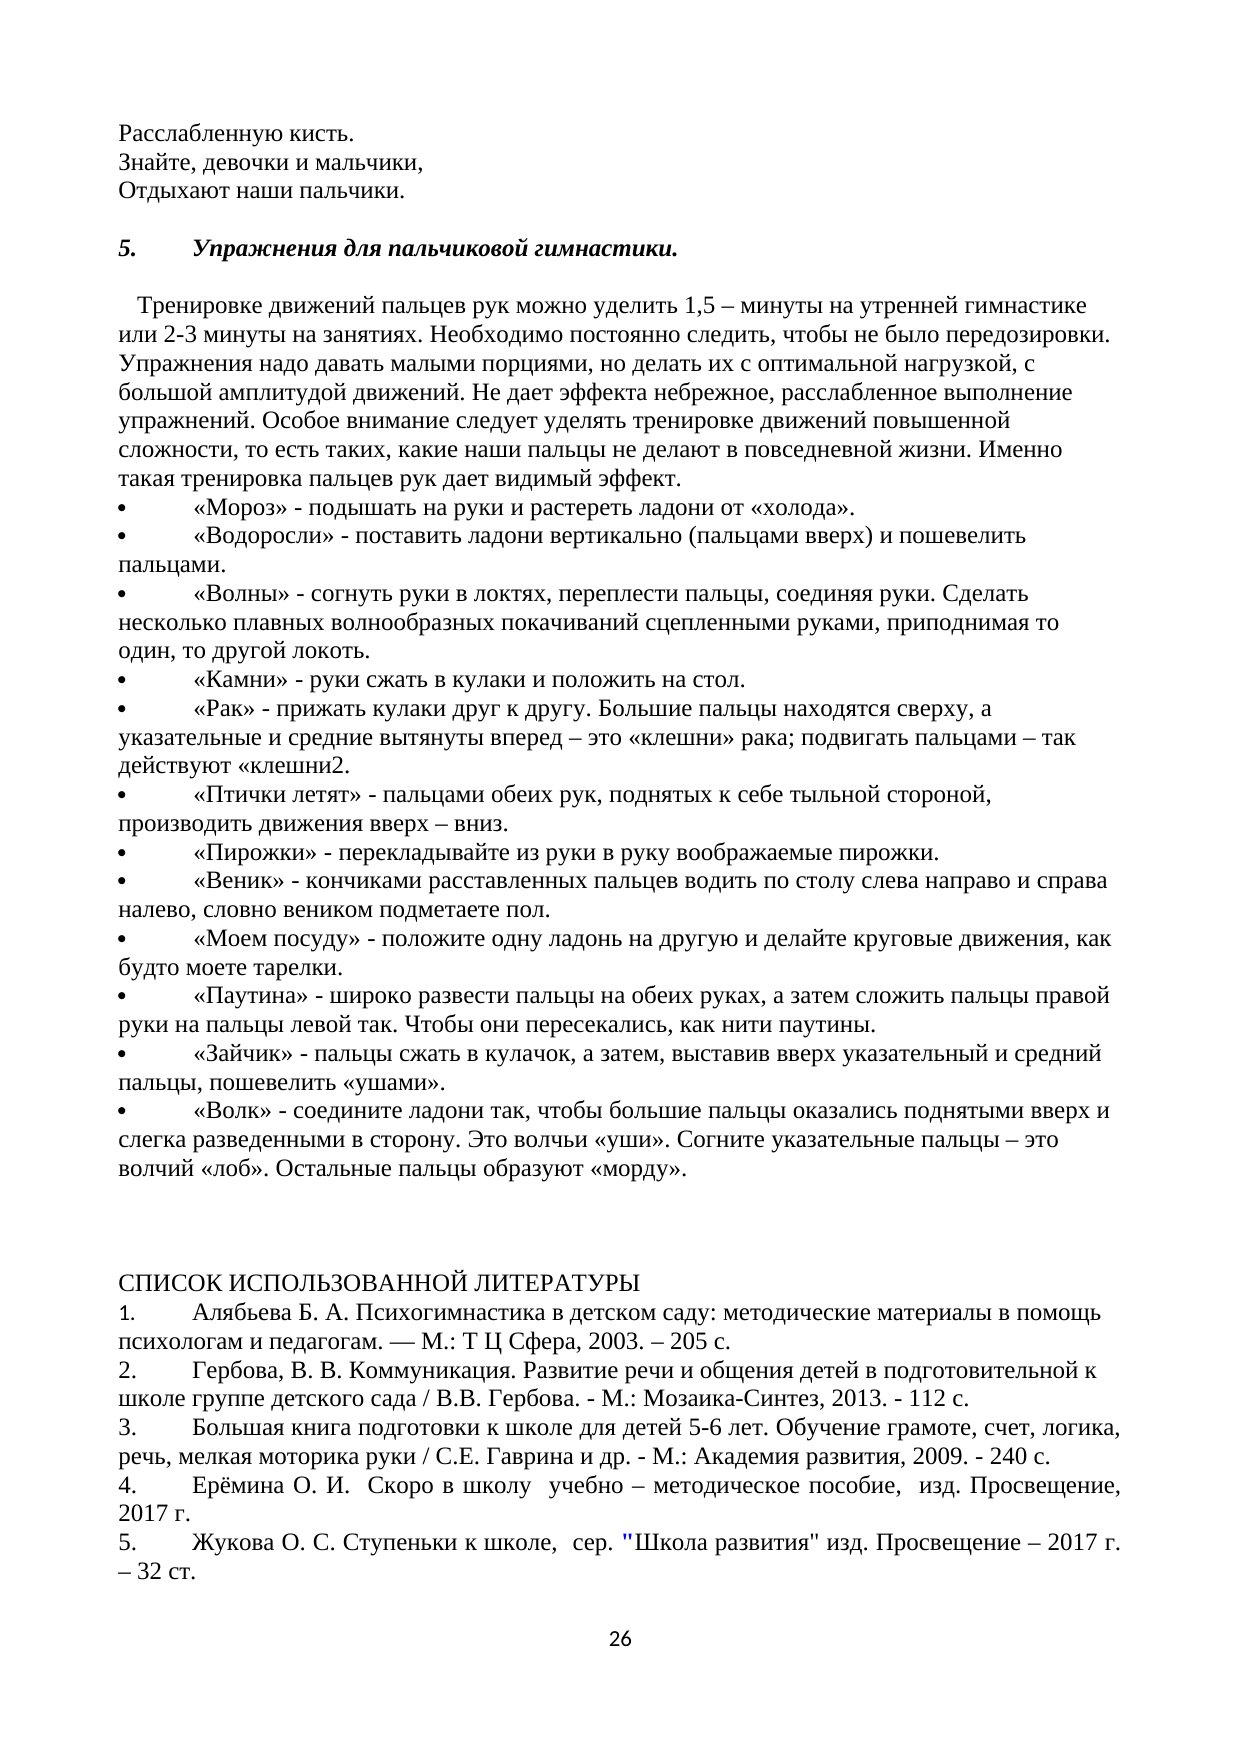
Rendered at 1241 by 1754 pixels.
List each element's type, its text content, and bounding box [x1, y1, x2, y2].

list «Пирожки» - перекладывайте из руки в руку воображаемые пирожки. [118, 837, 1122, 866]
text Знайте, девочки и мальчики, [118, 147, 1122, 176]
list «Рак» - прижать кулаки друг к другу. Большие пальцы находятся сверху, а указательные и средние вытянуты вперед – это «клешни» рака; подвигать пальцами – так действуют «клешни2. [118, 693, 1122, 779]
list Алябьева Б. А. Психогимнастика в детском саду: методические материалы в помощь психологам и педагогам. — М.: Т Ц Сфера, 2003. – 205 с. [118, 1297, 1122, 1355]
list Упражнения для пальчиковой гимнастики. [118, 233, 1122, 262]
text Тренировке движений пальцев рук можно уделить 1,5 – минуты на утренней гимнастике или 2-3 минуты на занятиях. Необходимо постоянно следить, чтобы не было передозировки. Упражнения надо давать малыми порциями, но делать их с оптимальной нагрузкой, с большой амплитудой движений. Не дает эффекта небрежное, расслабленное выполнение упражнений. Особое внимание следует уделять тренировке движений повышенной сложности, то есть таких, какие наши пальцы не делают в повседневной жизни. Именно такая тренировка пальцев рук дает видимый эффект. [118, 291, 1122, 492]
list Большая книга подготовки к школе для детей 5-6 лет. Обучение грамоте, счет, логика, речь, мелкая моторика руки / С.Е. Гаврина и др. - М.: Академия развития, 2009. - 240 c. [118, 1412, 1122, 1470]
list «Камни» - руки сжать в кулаки и положить на стол. [118, 664, 1122, 693]
list «Мороз» - подышать на руки и растереть ладони от «холода». [118, 492, 1122, 521]
text Расслабленную кисть. [118, 118, 1122, 147]
list «Птички летят» - пальцами обеих рук, поднятых к себе тыльной стороной, производить движения вверх – вниз. [118, 779, 1122, 837]
list Гербова, В. В. Коммуникация. Развитие речи и общения детей в подготовительной к школе группе детского сада / В.В. Гербова. - М.: Мозаика-Синтез, 2013. - 112 c. [118, 1355, 1122, 1412]
list «Водоросли» - поставить ладони вертикально (пальцами вверх) и пошевелить пальцами. [118, 521, 1122, 578]
text Отдыхают наши пальчики. [118, 176, 1122, 204]
list «Моем посуду» - положите одну ладонь на другую и делайте круговые движения, как будто моете тарелки. [118, 923, 1122, 981]
list «Волны» - согнуть руки в локтях, переплести пальцы, соединяя руки. Сделать несколько плавных волнообразных покачиваний сцепленными руками, приподнимая то один, то другой локоть. [118, 578, 1122, 664]
list «Веник» - кончиками расставленных пальцев водить по столу слева направо и справа налево, словно веником подметаете пол. [118, 866, 1122, 923]
list «Волк» - соедините ладони так, чтобы большие пальцы оказались поднятыми вверх и слегка разведенными в сторону. Это волчьи «уши». Согните указательные пальцы – это волчий «лоб». Остальные пальцы образуют «морду». [118, 1096, 1122, 1182]
list Жукова О. С. Ступеньки к школе, сер. "Школа развития" изд. Просвещение – 2017 г. – 32 ст. [118, 1527, 1122, 1585]
list Ерёмина О. И. Скоро в школу учебно – методическое пособие, изд. Просвещение, 2017 г. [118, 1470, 1122, 1527]
list «Зайчик» - пальцы сжать в кулачок, а затем, выставив вверх указательный и средний пальцы, пошевелить «ушами». [118, 1038, 1122, 1096]
list «Паутина» - широко развести пальцы на обеих руках, а затем сложить пальцы правой руки на пальцы левой так. Чтобы они пересекались, как нити паутины. [118, 981, 1122, 1038]
text СПИСОК ИСПОЛЬЗОВАННОЙ ЛИТЕРАТУРЫ [118, 1268, 1122, 1297]
